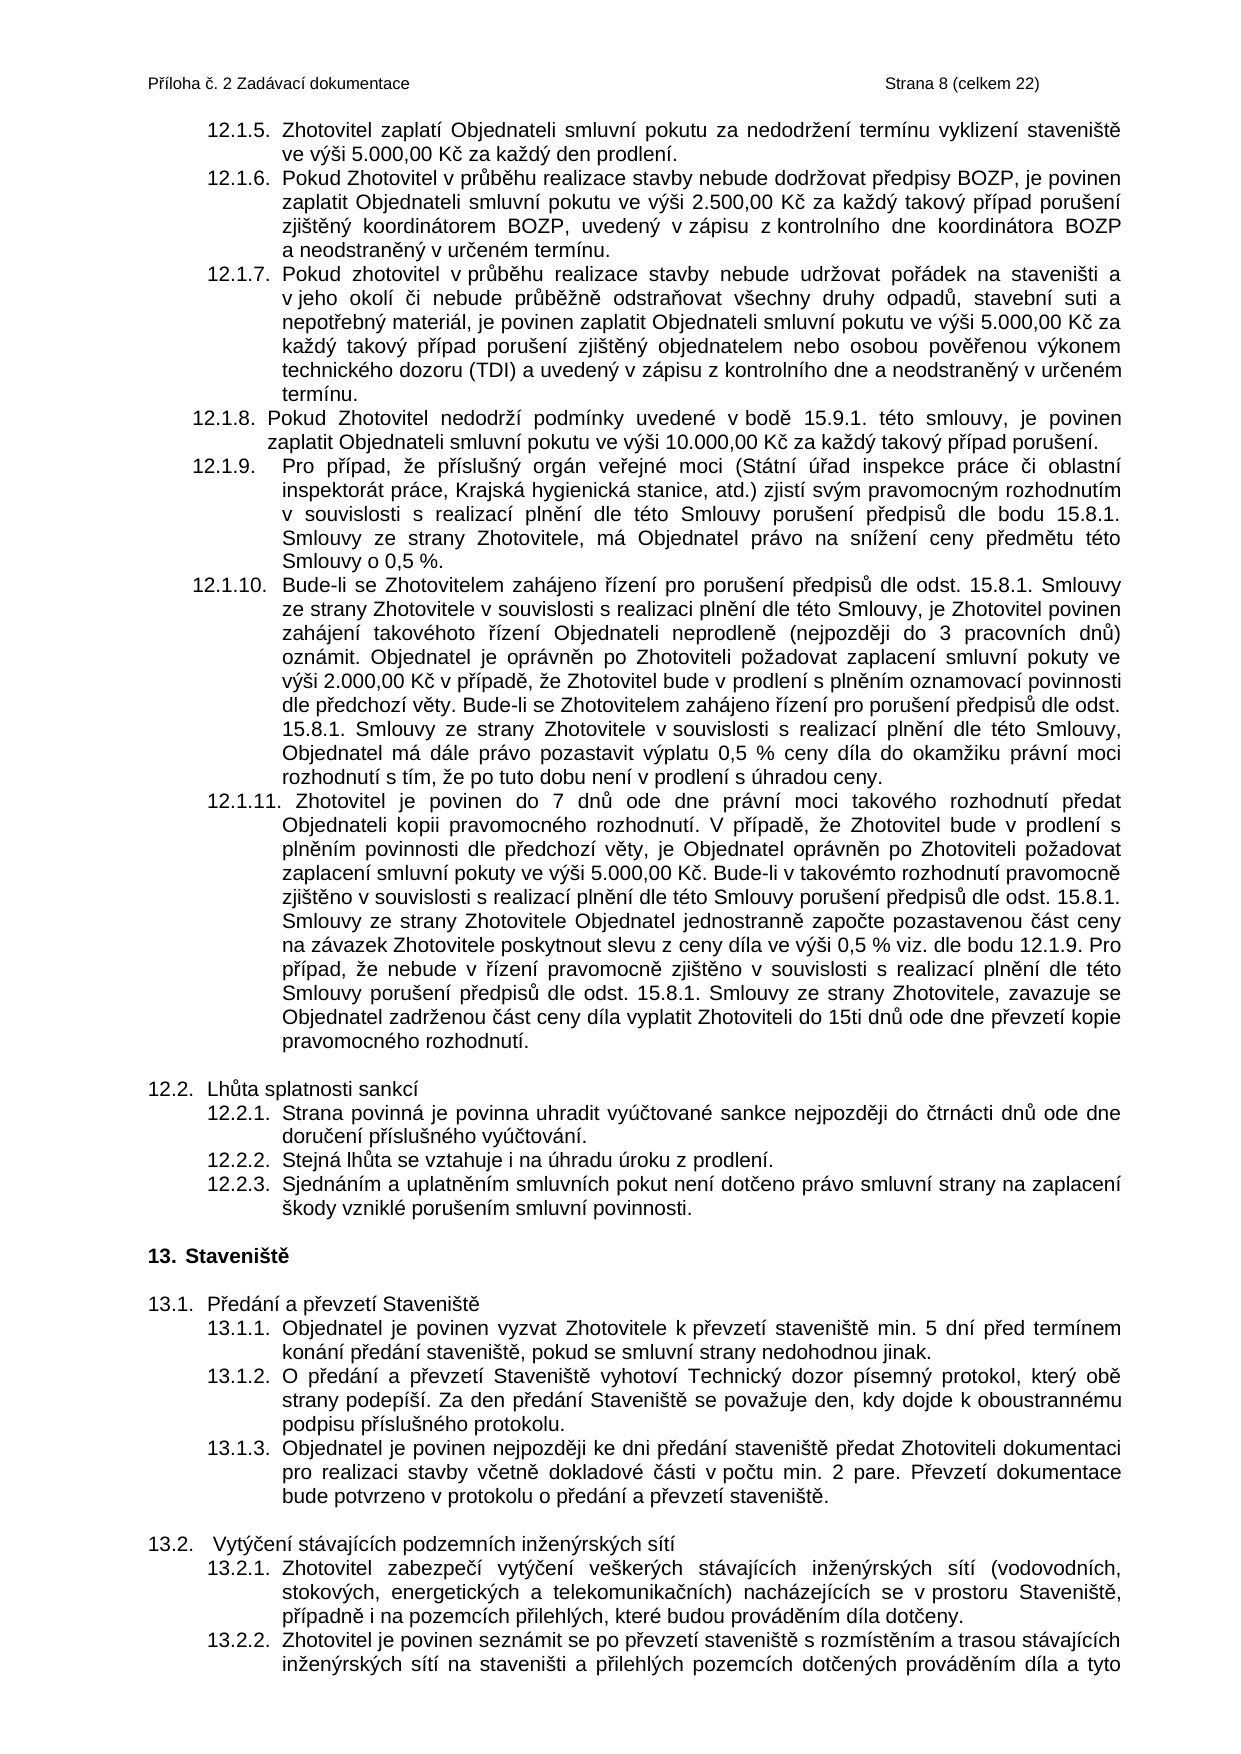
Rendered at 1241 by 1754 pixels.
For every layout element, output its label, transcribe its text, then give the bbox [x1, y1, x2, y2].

list Strana povinná je povinna uhradit vyúčtované sankce nejpozději do čtrnácti dnů ode dne doručení příslušného vyúčtování. [207, 1100, 1122, 1148]
list O předání a převzetí Staveniště vyhotoví Technický dozor písemný protokol, který obě strany podepíší. Za den předání Staveniště se považuje den, kdy dojde k oboustrannému podpisu příslušného protokolu. [207, 1364, 1122, 1436]
list Objednatel je povinen vyzvat Zhotovitele k převzetí staveniště min. 5 dní před termínem konání předání staveniště, pokud se smluvní strany nedohodnou jinak. [207, 1316, 1122, 1364]
list Stejná lhůta se vztahuje i na úhradu úroku z prodlení. [207, 1148, 1122, 1172]
list Předání a převzetí Staveniště [148, 1292, 1122, 1316]
list Pokud Zhotovitel nedodrží podmínky uvedené v bodě 15.9.1. této smlouvy, je povinen zaplatit Objednateli smluvní pokutu ve výši 10.000,00 Kč za každý takový případ porušení. [192, 406, 1122, 453]
list Zhotovitel je povinen do 7 dnů ode dne právní moci takového rozhodnutí předat Objednateli kopii pravomocného rozhodnutí. V případě, že Zhotovitel bude v prodlení s plněním povinnosti dle předchozí věty, je Objednatel oprávněn po Zhotoviteli požadovat zaplacení smluvní pokuty ve výši 5.000,00 Kč. Bude-li v takovémto rozhodnutí pravomocně zjištěno v souvislosti s realizací plnění dle této Smlouvy porušení předpisů dle odst. 15.8.1. Smlouvy ze strany Zhotovitele Objednatel jednostranně započte pozastavenou část ceny na závazek Zhotovitele poskytnout slevu z ceny díla ve výši 0,5 % viz. dle bodu 12.1.9. Pro případ, že nebude v řízení pravomocně zjištěno v souvislosti s realizací plnění dle této Smlouvy porušení předpisů dle odst. 15.8.1. Smlouvy ze strany Zhotovitele, zavazuje se Objednatel zadrženou část ceny díla vyplatit Zhotoviteli do 15ti dnů ode dne převzetí kopie pravomocného rozhodnutí. [207, 789, 1122, 1052]
list Bude-li se Zhotovitelem zahájeno řízení pro porušení předpisů dle odst. 15.8.1. Smlouvy ze strany Zhotovitele v souvislosti s realizaci plnění dle této Smlouvy, je Zhotovitel povinen zahájení takovéhoto řízení Objednateli neprodleně (nejpozději do 3 pracovních dnů) oznámit. Objednatel je oprávněn po Zhotoviteli požadovat zaplacení smluvní pokuty ve výši 2.000,00 Kč v případě, že Zhotovitel bude v prodlení s plněním oznamovací povinnosti dle předchozí věty. Bude-li se Zhotovitelem zahájeno řízení pro porušení předpisů dle odst. 15.8.1. Smlouvy ze strany Zhotovitele v souvislosti s realizací plnění dle této Smlouvy, Objednatel má dále právo pozastavit výplatu 0,5 % ceny díla do okamžiku právní moci rozhodnutí s tím, že po tuto dobu není v prodlení s úhradou ceny. [192, 573, 1122, 789]
list Pokud zhotovitel v průběhu realizace stavby nebude udržovat pořádek na staveništi a v jeho okolí či nebude průběžně odstraňovat všechny druhy odpadů, stavební suti a nepotřebný materiál, je povinen zaplatit Objednateli smluvní pokutu ve výši 5.000,00 Kč za každý takový případ porušení zjištěný objednatelem nebo osobou pověřenou výkonem technického dozoru (TDI) a uvedený v zápisu z kontrolního dne a neodstraněný v určeném termínu. [207, 262, 1122, 406]
list Lhůta splatnosti sankcí [148, 1076, 1122, 1100]
list Pokud Zhotovitel v průběhu realizace stavby nebude dodržovat předpisy BOZP, je povinen zaplatit Objednateli smluvní pokutu ve výši 2.500,00 Kč za každý takový případ porušení zjištěný koordinátorem BOZP, uvedený v zápisu z kontrolního dne koordinátora BOZP a neodstraněný v určeném termínu. [207, 166, 1122, 262]
list Vytýčení stávajících podzemních inženýrských sítí [148, 1532, 1122, 1556]
list Pro případ, že příslušný orgán veřejné moci (Státní úřad inspekce práce či oblastní inspektorát práce, Krajská hygienická stanice, atd.) zjistí svým pravomocným rozhodnutím v souvislosti s realizací plnění dle této Smlouvy porušení předpisů dle bodu 15.8.1. Smlouvy ze strany Zhotovitele, má Objednatel právo na snížení ceny předmětu této Smlouvy o 0,5 %. [192, 453, 1122, 573]
list Objednatel je povinen nejpozději ke dni předání staveniště předat Zhotoviteli dokumentaci pro realizaci stavby včetně dokladové části v počtu min. 2 pare. Převzetí dokumentace bude potvrzeno v protokolu o předání a převzetí staveniště. [207, 1436, 1122, 1508]
list Zhotovitel zabezpečí vytýčení veškerých stávajících inženýrských sítí (vodovodních, stokových, energetických a telekomunikačních) nacházejících se v prostoru Staveniště, případně i na pozemcích přilehlých, které budou prováděním díla dotčeny. [207, 1556, 1122, 1627]
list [207, 1627, 1122, 1675]
list Staveniště [148, 1244, 1122, 1268]
list Sjednáním a uplatněním smluvních pokut není dotčeno právo smluvní strany na zaplacení škody vzniklé porušením smluvní povinnosti. [207, 1172, 1122, 1220]
list Zhotovitel zaplatí Objednateli smluvní pokutu za nedodržení termínu vyklizení staveniště ve výši 5.000,00 Kč za každý den prodlení. [207, 118, 1122, 166]
